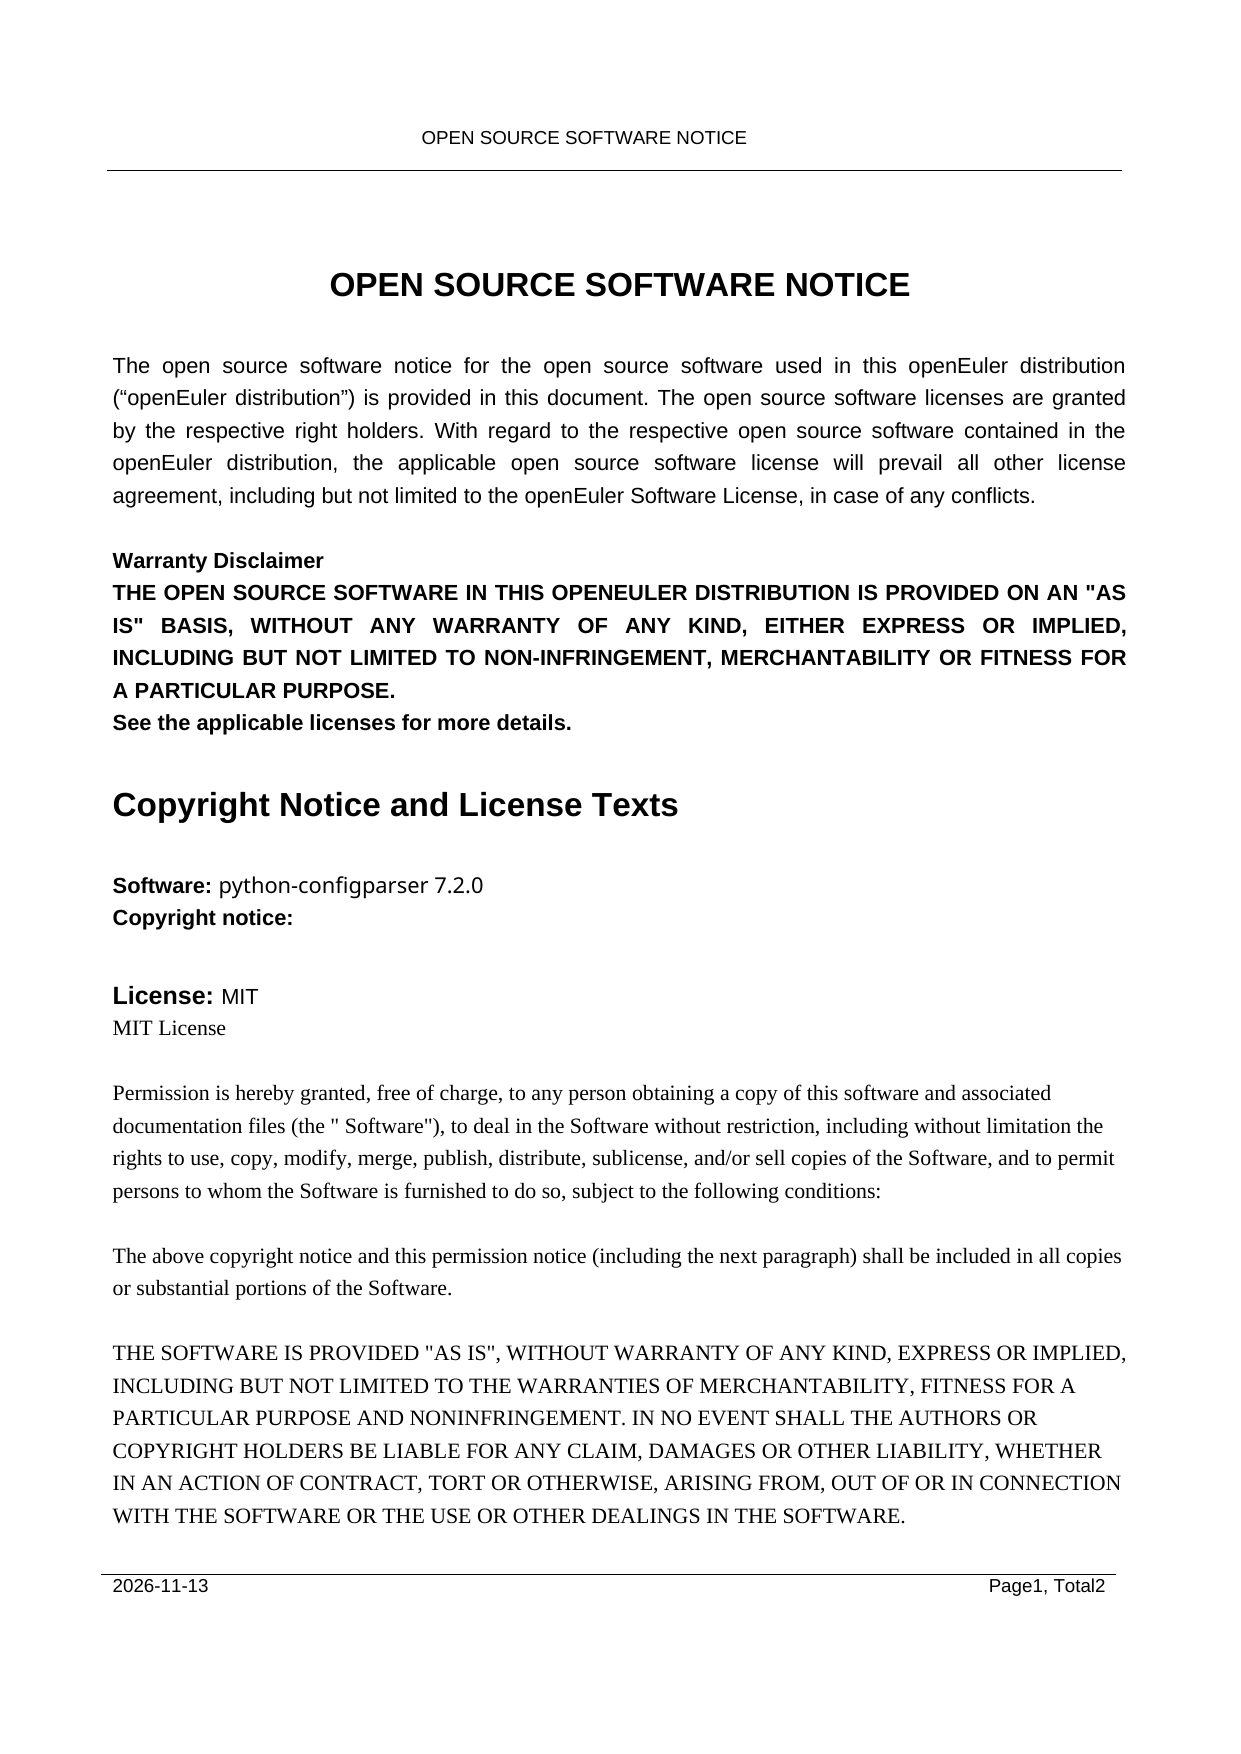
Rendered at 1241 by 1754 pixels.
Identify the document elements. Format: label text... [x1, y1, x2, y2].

text Copyright notice: [112, 901, 1128, 934]
text THE OPEN SOURCE SOFTWARE IN THIS OPENEULER DISTRIBUTION IS PROVIDED ON AN "AS IS" BASIS, WITHOUT ANY WARRANTY OF ANY KIND, EITHER EXPRESS OR IMPLIED, INCLUDING BUT NOT LIMITED TO NON-INFRINGEMENT, MERCHANTABILITY OR FITNESS FOR A PARTICULAR PURPOSE. See the applicable licenses for more details. [112, 576, 1128, 739]
title Software: python-configparser 7.2.0 [112, 869, 1128, 901]
text Copyright Notice and License Texts [112, 771, 1128, 836]
text The open source software notice for the open source software used in this openEuler distribution (“openEuler distribution”) is provided in this document. The open source software licenses are granted by the respective right holders. With regard to the respective open source software contained in the openEuler distribution, the applicable open source software license will prevail all other license agreement, including but not limited to the openEuler Software License, in case of any conflicts. [112, 349, 1128, 511]
text OPEN SOURCE SOFTWARE NOTICE [112, 251, 1128, 316]
text License: MIT [112, 979, 1128, 1012]
text MIT License Permission is hereby granted, free of charge, to any person obtaining a copy of this software and associated documentation files (the " Software"), to deal in the Software without restriction, including without limitation the rights to use, copy, modify, merge, publish, distribute, sublicense, and/or sell copies of the Software, and to permit persons to whom the Software is furnished to do so, subject to the following conditions: The above copyright notice and this permission notice (including the next paragraph) shall be included in all copies or substantial portions of the Software. THE SOFTWARE IS PROVIDED "AS IS", WITHOUT WARRANTY OF ANY KIND, EXPRESS OR IMPLIED, INCLUDING BUT NOT LIMITED TO THE WARRANTIES OF MERCHANTABILITY, FITNESS FOR A PARTICULAR PURPOSE AND NONINFRINGEMENT. IN NO EVENT SHALL THE AUTHORS OR COPYRIGHT HOLDERS BE LIABLE FOR ANY CLAIM, DAMAGES OR OTHER LIABILITY, WHETHER IN AN ACTION OF CONTRACT, TORT OR OTHERWISE, ARISING FROM, OUT OF OR IN CONNECTION WITH THE SOFTWARE OR THE USE OR OTHER DEALINGS IN THE SOFTWARE. [112, 1012, 1128, 1564]
text Warranty Disclaimer [112, 544, 1128, 576]
